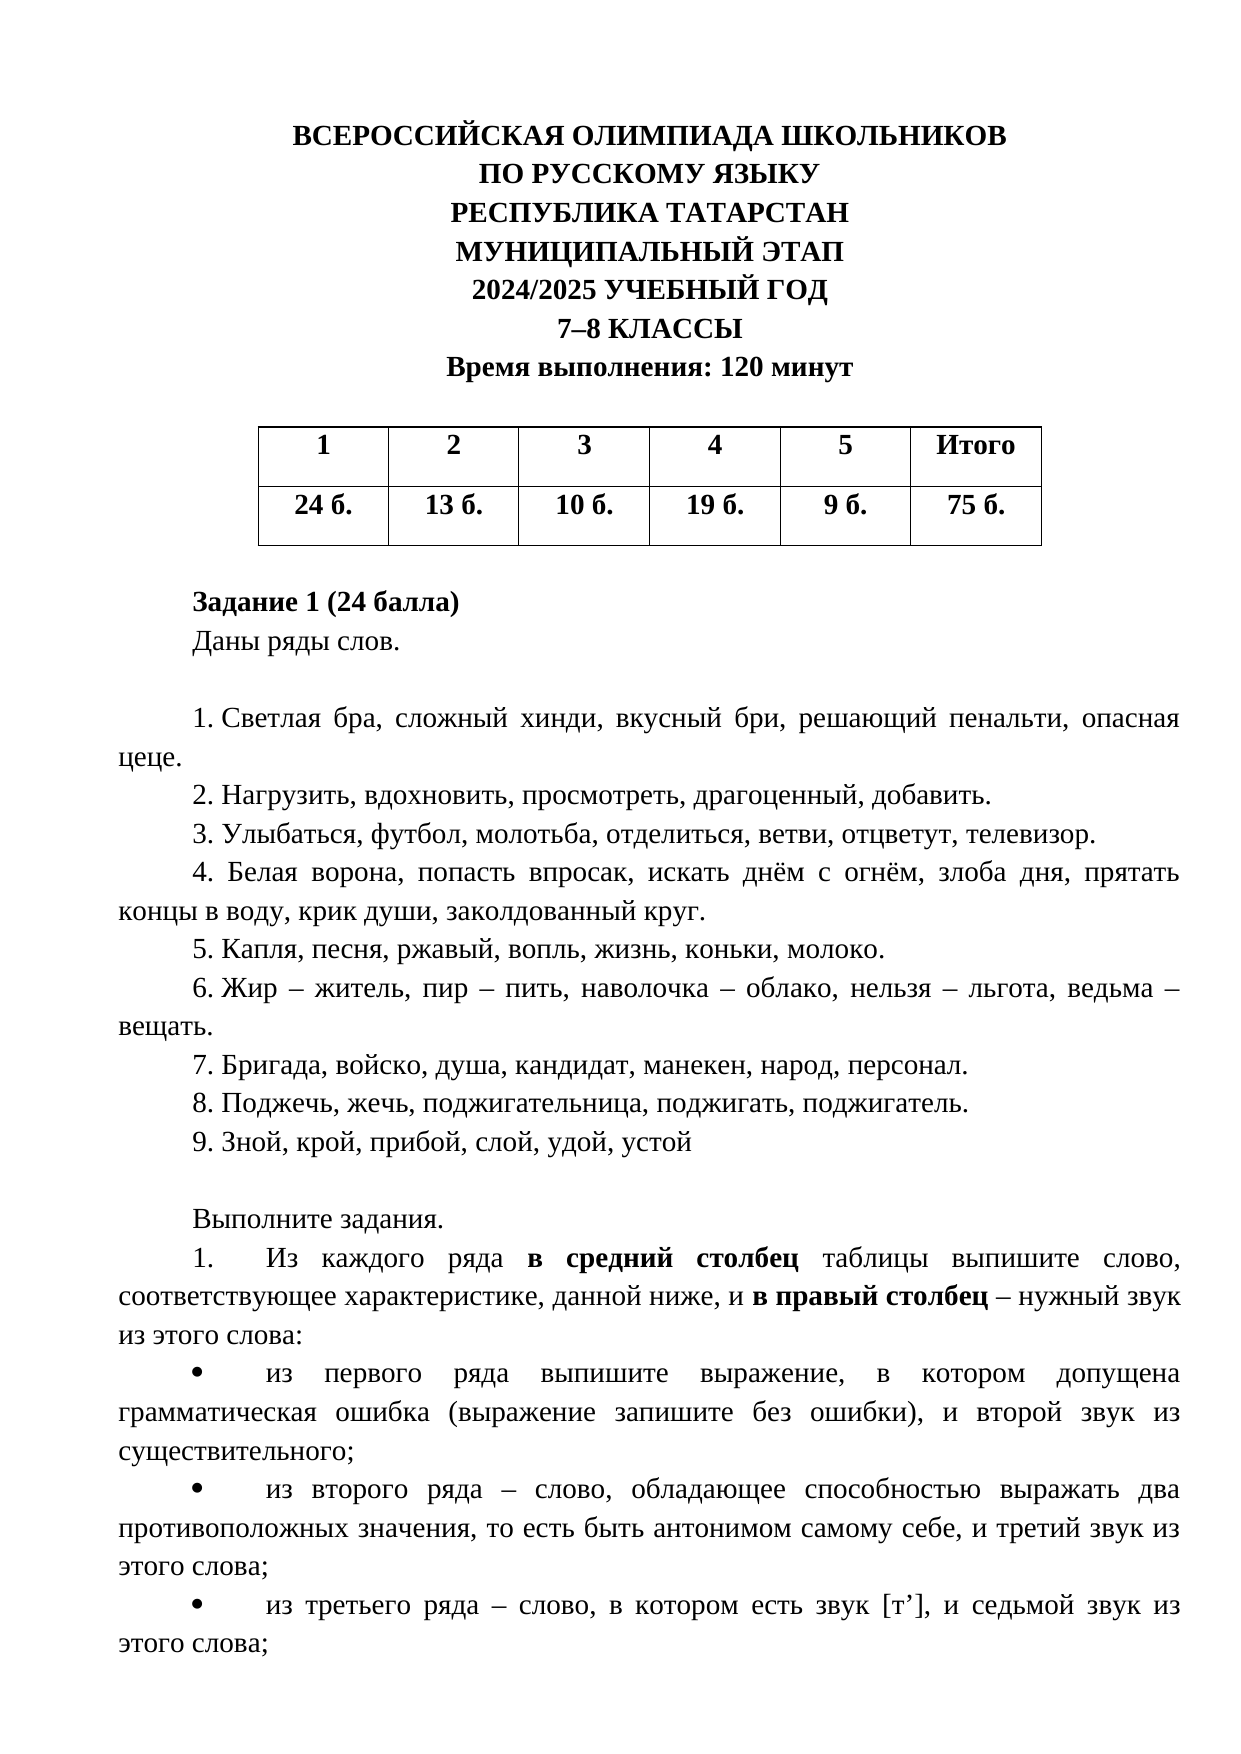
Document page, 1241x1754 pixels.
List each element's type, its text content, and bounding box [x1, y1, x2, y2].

text 2024/2025 УЧЕБНЫЙ ГОД [118, 272, 1181, 306]
text РЕСПУБЛИКА ТАТАРСТАН [118, 195, 1181, 229]
text ПО РУССКОМУ ЯЗЫКУ [118, 157, 1181, 190]
text 3. Улыбаться, футбол, молотьба, отделиться, ветви, отцветут, телевизор. [118, 816, 1181, 849]
table_cell 9 б. [781, 487, 910, 545]
list из второго ряда – слово, обладающее способностью выражать два противоположных значения, то есть быть антонимом самому себе, и третий звук из этого слова; [118, 1471, 1181, 1582]
text 5. Капля, песня, ржавый, вопль, жизнь, коньки, молоко. [118, 931, 1181, 965]
table_cell 24 б. [259, 487, 388, 545]
text 9. Зной, крой, прибой, слой, удой, устой [118, 1124, 1181, 1158]
table_header Итого [911, 428, 1041, 486]
text 6. Жир – житель, пир – пить, наволочка – облако, нельзя – льгота, ведьма – вещать. [118, 970, 1181, 1042]
text 2. Нагрузить, вдохновить, просмотреть, драгоценный, добавить. [118, 777, 1181, 811]
table_header 5 [781, 428, 910, 486]
text Задание 1 (24 балла) [118, 584, 1181, 618]
text 1. Светлая бра, сложный хинди, вкусный бри, решающий пенальти, опасная цеце. [118, 700, 1181, 772]
table_header 2 [389, 428, 518, 486]
text Время выполнения: 120 минут [118, 349, 1181, 383]
text 7–8 КЛАССЫ [118, 311, 1181, 344]
text 7. Бригада, войско, душа, кандидат, манекен, народ, персонал. [118, 1047, 1181, 1081]
text Выполните задания. [118, 1201, 1181, 1235]
table_header 4 [650, 428, 780, 486]
table_header 3 [519, 428, 649, 486]
table_cell 10 б. [519, 487, 649, 545]
table_cell 75 б. [911, 487, 1041, 545]
table_cell 13 б. [389, 487, 518, 545]
list Из каждого ряда в средний столбец таблицы выпишите слово, соответствующее характеристике, данной ниже, и в правый столбец – нужный звук из этого слова: [118, 1240, 1181, 1350]
text 8. Поджечь, жечь, поджигательница, поджигать, поджигатель. [118, 1086, 1181, 1119]
list из третьего ряда – слово, в котором есть звук [т’], и седьмой звук из этого слова; [118, 1587, 1181, 1659]
table_cell 19 б. [650, 487, 780, 545]
list из первого ряда выпишите выражение, в котором допущена грамматическая ошибка (выражение запишите без ошибки), и второй звук из существительного; [118, 1355, 1181, 1466]
text 4. Белая ворона, попасть впросак, искать днём с огнём, злоба дня, прятать концы в воду, крик души, заколдованный круг. [118, 854, 1181, 926]
text МУНИЦИПАЛЬНЫЙ ЭТАП [118, 234, 1181, 267]
text ВСЕРОССИЙСКАЯ ОЛИМПИАДА ШКОЛЬНИКОВ [118, 118, 1181, 152]
text Даны ряды слов. [118, 623, 1181, 657]
table_header 1 [259, 428, 388, 486]
